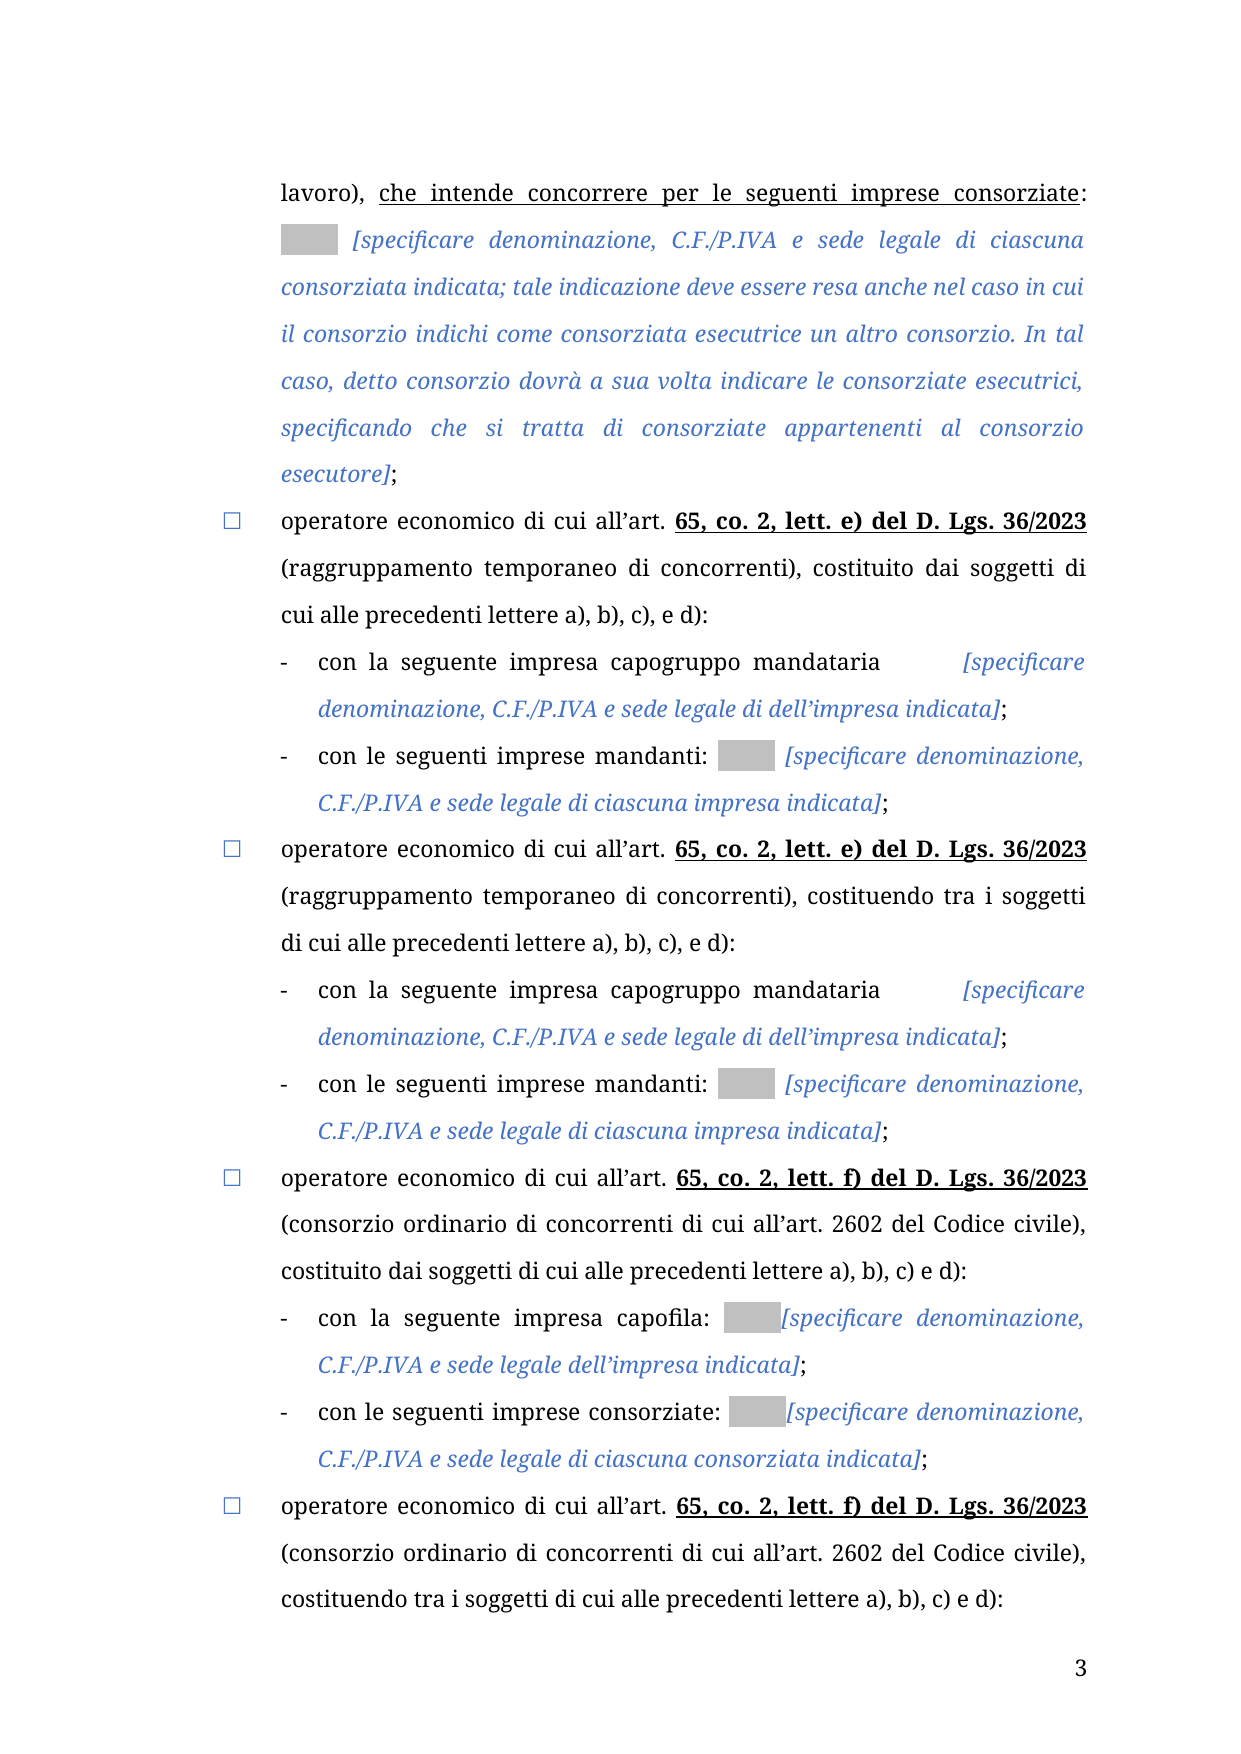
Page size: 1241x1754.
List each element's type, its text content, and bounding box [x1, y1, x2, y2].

text operatore economico di cui all’art. 65, co. 2, lett. f) del D. Lgs. 36/2023 (consorzio ordinario di concorrenti di cui all’art. 2602 del Codice civile), costituito dai soggetti di cui alle precedenti lettere a), b), c) e d): [222, 1162, 1087, 1287]
list con le seguenti imprese mandanti: [specificare denominazione, C.F./P.IVA e sede legale di ciascuna impresa indicata]; [280, 1068, 1087, 1146]
list con la seguente impresa capogruppo mandataria [specificare denominazione, C.F./P.IVA e sede legale di dell’impresa indicata]; [280, 646, 1087, 724]
list con le seguenti imprese consorziate: [specificare denominazione, C.F./P.IVA e sede legale di ciascuna consorziata indicata]; [280, 1396, 1087, 1474]
list con la seguente impresa capofila: [specificare denominazione, C.F./P.IVA e sede legale dell’impresa indicata]; [280, 1302, 1087, 1380]
list con la seguente impresa capogruppo mandataria [specificare denominazione, C.F./P.IVA e sede legale di dell’impresa indicata]; [280, 974, 1087, 1052]
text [222, 177, 1087, 490]
list con le seguenti imprese mandanti: [specificare denominazione, C.F./P.IVA e sede legale di ciascuna impresa indicata]; [280, 740, 1087, 818]
text operatore economico di cui all’art. 65, co. 2, lett. e) del D. Lgs. 36/2023 (raggruppamento temporaneo di concorrenti), costituendo tra i soggetti di cui alle precedenti lettere a), b), c), e d): [222, 833, 1087, 958]
text operatore economico di cui all’art. 65, co. 2, lett. e) del D. Lgs. 36/2023 (raggruppamento temporaneo di concorrenti), costituito dai soggetti di cui alle precedenti lettere a), b), c), e d): [222, 505, 1087, 630]
text operatore economico di cui all’art. 65, co. 2, lett. f) del D. Lgs. 36/2023 (consorzio ordinario di concorrenti di cui all’art. 2602 del Codice civile), costituendo tra i soggetti di cui alle precedenti lettere a), b), c) e d): [222, 1490, 1087, 1615]
